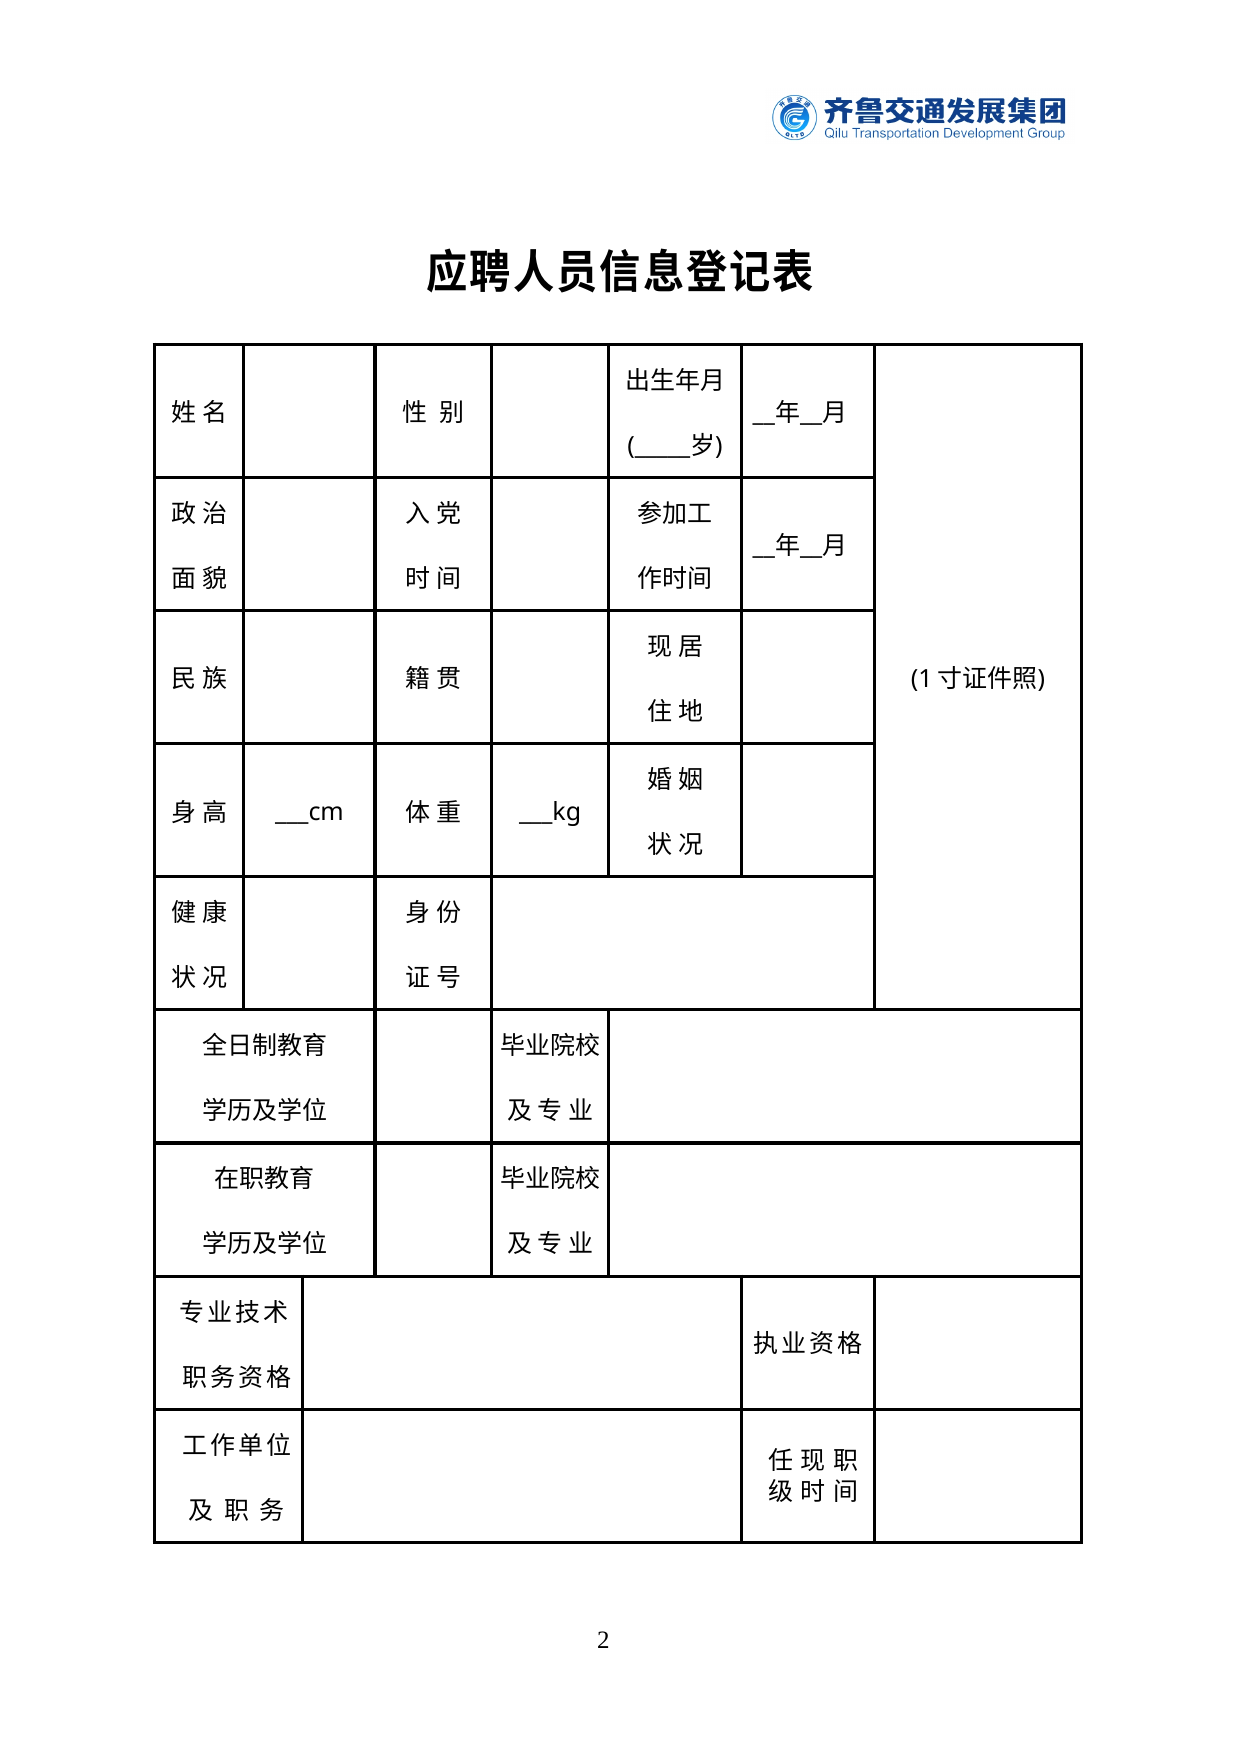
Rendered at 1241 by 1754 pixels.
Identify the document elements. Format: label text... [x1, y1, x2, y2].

table_header [245, 346, 373, 476]
table_cell [377, 1145, 490, 1274]
table_cell 入 党 时 间 [377, 479, 490, 609]
table_cell 全日制教育 学历及学位 [156, 1011, 373, 1141]
table_cell 健 康 状 况 [156, 878, 242, 1008]
table_cell 籍 贯 [377, 612, 490, 742]
table_header [493, 346, 607, 476]
table_header 性 别 [377, 346, 490, 476]
table_cell 婚 姻 状 况 [610, 745, 740, 875]
table_cell 毕业院校及 专 业 [493, 1145, 607, 1274]
table_cell 政 治 面 貌 [156, 479, 242, 609]
table_cell [743, 612, 873, 742]
table_cell [743, 745, 873, 875]
table_cell 参加工 作时间 [610, 479, 740, 609]
table_header 出生年月 (_____岁) [610, 346, 740, 476]
picture [764, 88, 1075, 144]
table_cell [304, 1411, 740, 1541]
table_cell 专业技术 职务资格 [156, 1278, 301, 1408]
table_cell ___kg [493, 745, 607, 875]
table_header 姓 名 [156, 346, 242, 476]
table_cell 执业资格 [743, 1278, 873, 1408]
table_header (1寸证件照) [876, 346, 1080, 1008]
table_cell 毕业院校及 专 业 [493, 1011, 607, 1141]
table_cell [493, 878, 873, 1008]
table_cell 身 份 证 号 [377, 878, 490, 1008]
table_cell 民 族 [156, 612, 242, 742]
table_cell [245, 479, 373, 609]
table_cell 任现职 级时间 [743, 1411, 873, 1541]
table_cell [245, 612, 373, 742]
table_cell ___cm [245, 745, 373, 875]
table_cell [610, 1011, 1080, 1141]
table_cell 身 高 [156, 745, 242, 875]
table_cell [377, 1011, 490, 1141]
table_cell [304, 1278, 740, 1408]
table_cell 在职教育 学历及学位 [156, 1145, 373, 1274]
table_cell [493, 612, 607, 742]
table_cell [610, 1145, 1080, 1274]
table_cell 体 重 [377, 745, 490, 875]
table_cell [245, 878, 373, 1008]
table_cell [876, 1278, 1080, 1408]
text 应聘人员信息登记表 [165, 220, 1075, 318]
table_cell [493, 479, 607, 609]
table_cell __年__月 [743, 479, 873, 609]
table_cell 现 居 住 地 [610, 612, 740, 742]
table_cell [876, 1411, 1080, 1541]
table_header __年__月 [743, 346, 873, 476]
table_cell 工作单位 及 职 务 [156, 1411, 301, 1541]
